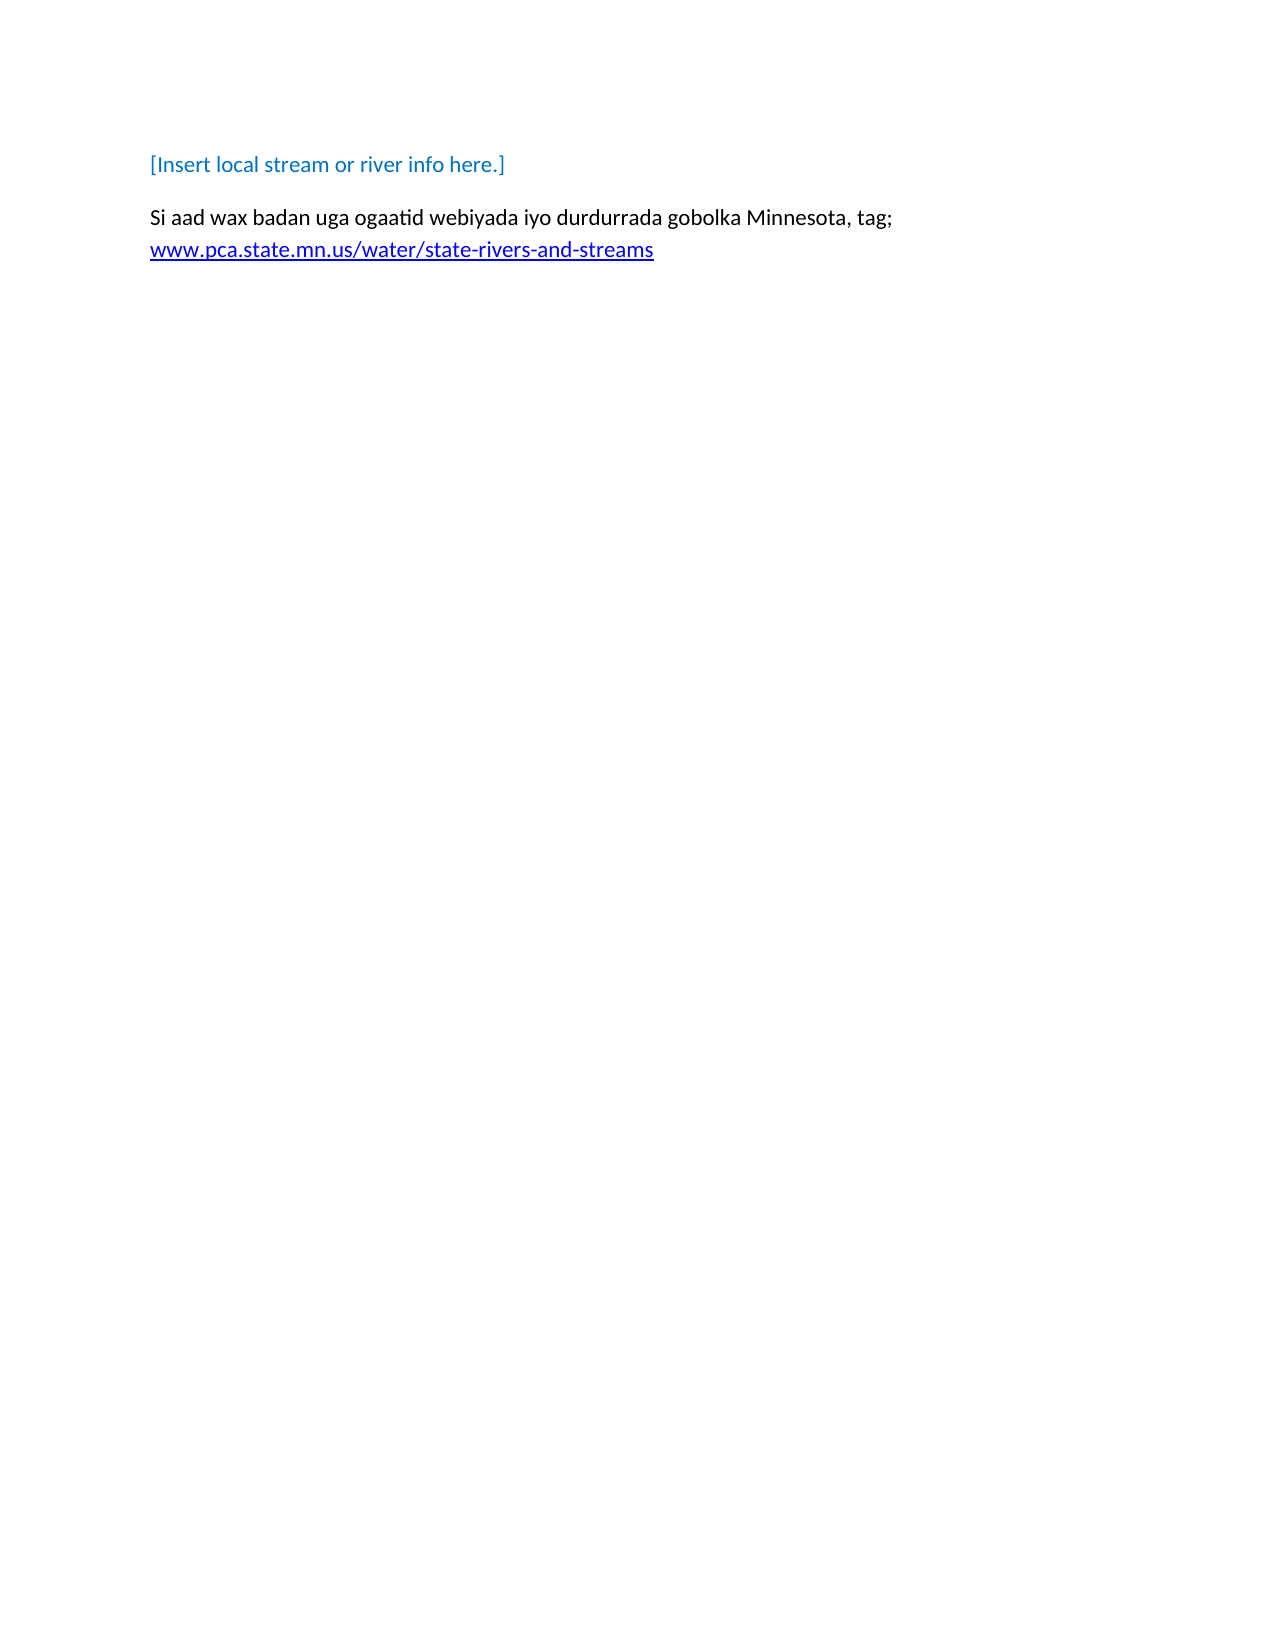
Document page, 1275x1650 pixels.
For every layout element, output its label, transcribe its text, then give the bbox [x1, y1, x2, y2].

text [Insert local stream or river info here.] [150, 150, 1125, 178]
text Si aad wax badan uga ogaatid webiyada iyo durdurrada gobolka Minnesota, tag; www.pca.state.mn.us/water/state-rivers-and-streams [150, 203, 1125, 263]
